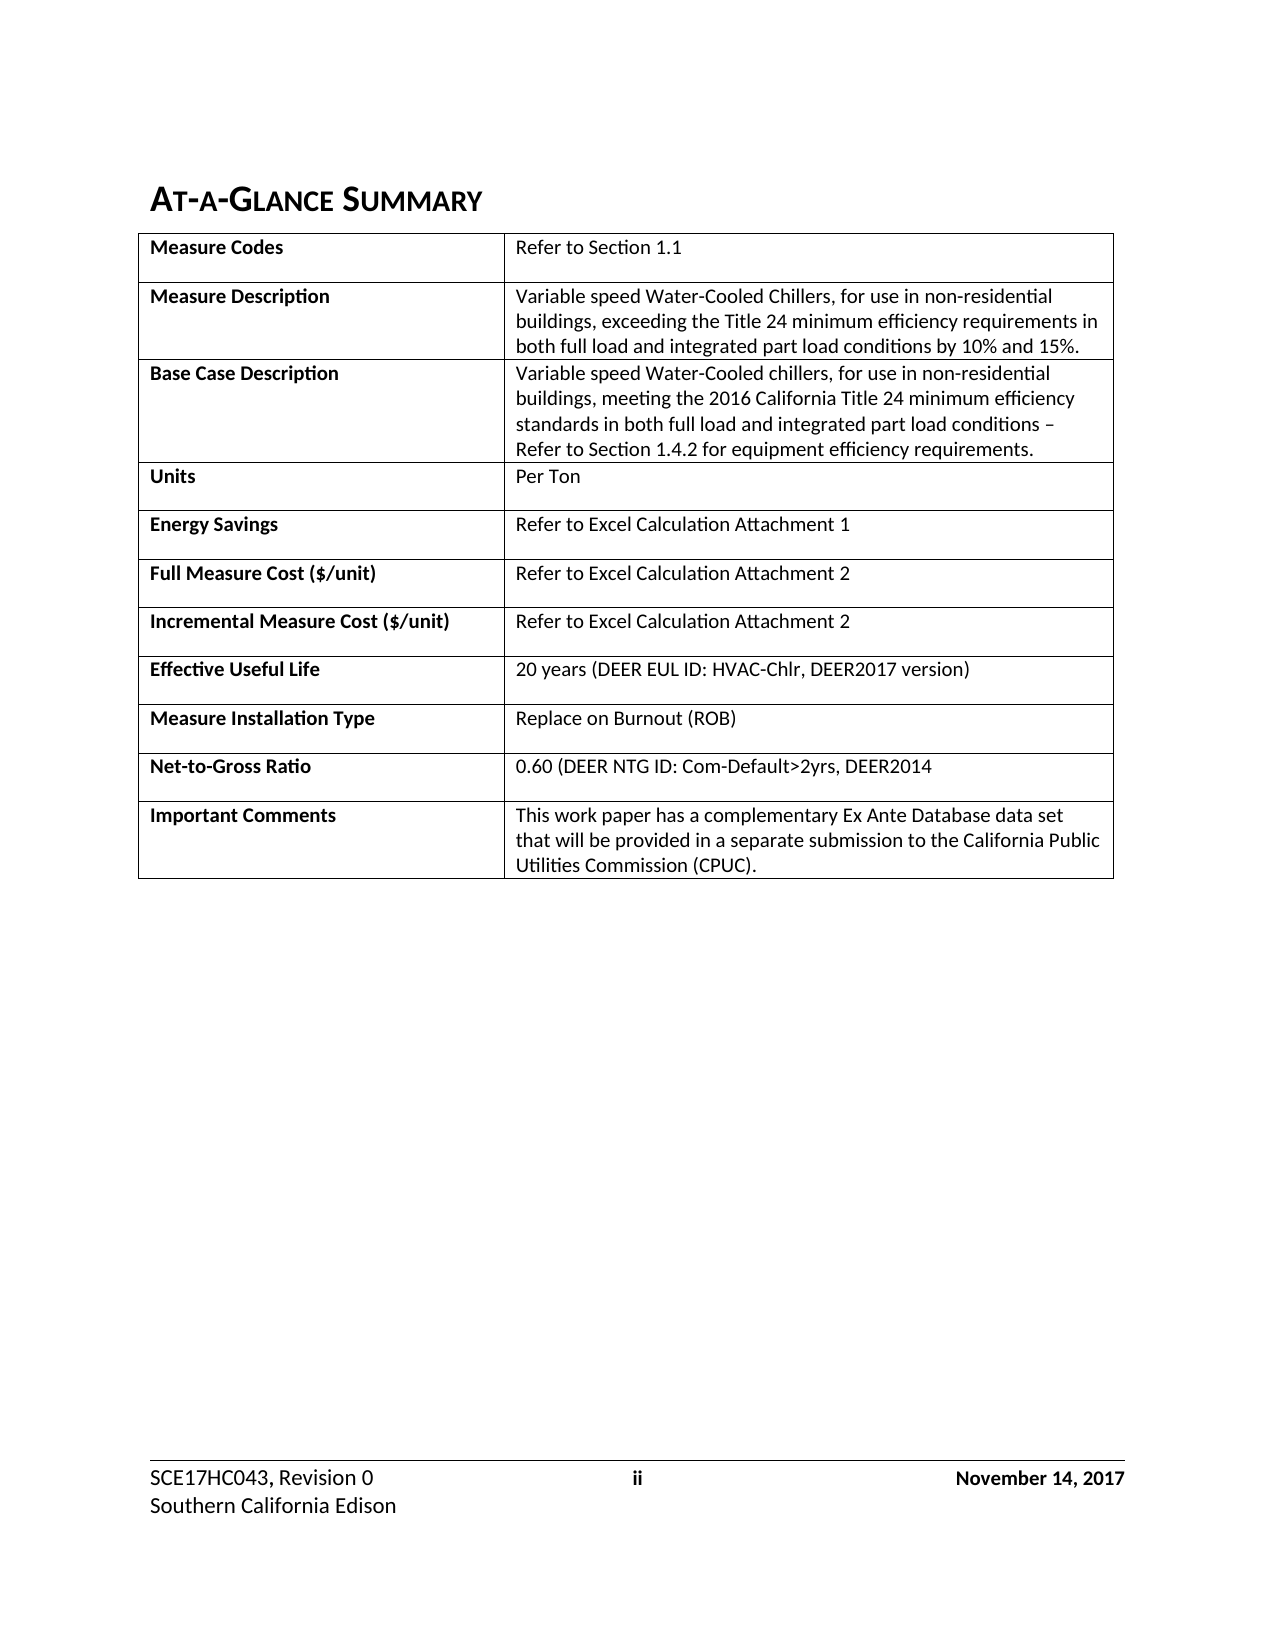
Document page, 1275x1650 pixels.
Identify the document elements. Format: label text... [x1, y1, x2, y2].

subtitle At-a-Glance Summary [150, 175, 1125, 221]
table_cell Replace on Burnout (ROB) [505, 705, 1113, 752]
table_header Refer to Section 1.1 [505, 234, 1113, 282]
table_cell Measure Description [139, 283, 504, 359]
table_cell Base Case Description [139, 360, 504, 462]
table_cell Measure Installation Type [139, 705, 504, 752]
table_cell Refer to Excel Calculation Attachment 2 [505, 560, 1113, 607]
table_cell Variable speed Water-Cooled chillers, for use in non-residential buildings, meeting the 2016 California Title 24 minimum efficiency standards in both full load and integrated part load conditions – Refer to Section 1.4.2 for equipment efficiency requirements. [505, 360, 1113, 462]
table_cell Full Measure Cost ($/unit) [139, 560, 504, 607]
table_cell Refer to Excel Calculation Attachment 2 [505, 608, 1113, 656]
table_header Measure Codes [139, 234, 504, 282]
table_cell This work paper has a complementary Ex Ante Database data set that will be provided in a separate submission to the California Public Utilities Commission (CPUC). [505, 802, 1113, 878]
table_cell Important Comments [139, 802, 504, 878]
table_cell Effective Useful Life [139, 657, 504, 704]
table_cell Refer to Excel Calculation Attachment 1 [505, 511, 1113, 559]
table_cell 0.60 (DEER NTG ID: Com-Default>2yrs, DEER2014 [505, 754, 1113, 801]
table_cell Variable speed Water-Cooled Chillers, for use in non-residential buildings, exceeding the Title 24 minimum efficiency requirements in both full load and integrated part load conditions by 10% and 15%. [505, 283, 1113, 359]
table_cell 20 years (DEER EUL ID: HVAC-Chlr, DEER2017 version) [505, 657, 1113, 704]
table_cell Energy Savings [139, 511, 504, 559]
table_cell Units [139, 463, 504, 510]
table_cell Incremental Measure Cost ($/unit) [139, 608, 504, 656]
table_cell Per Ton [505, 463, 1113, 510]
table_cell Net-to-Gross Ratio [139, 754, 504, 801]
